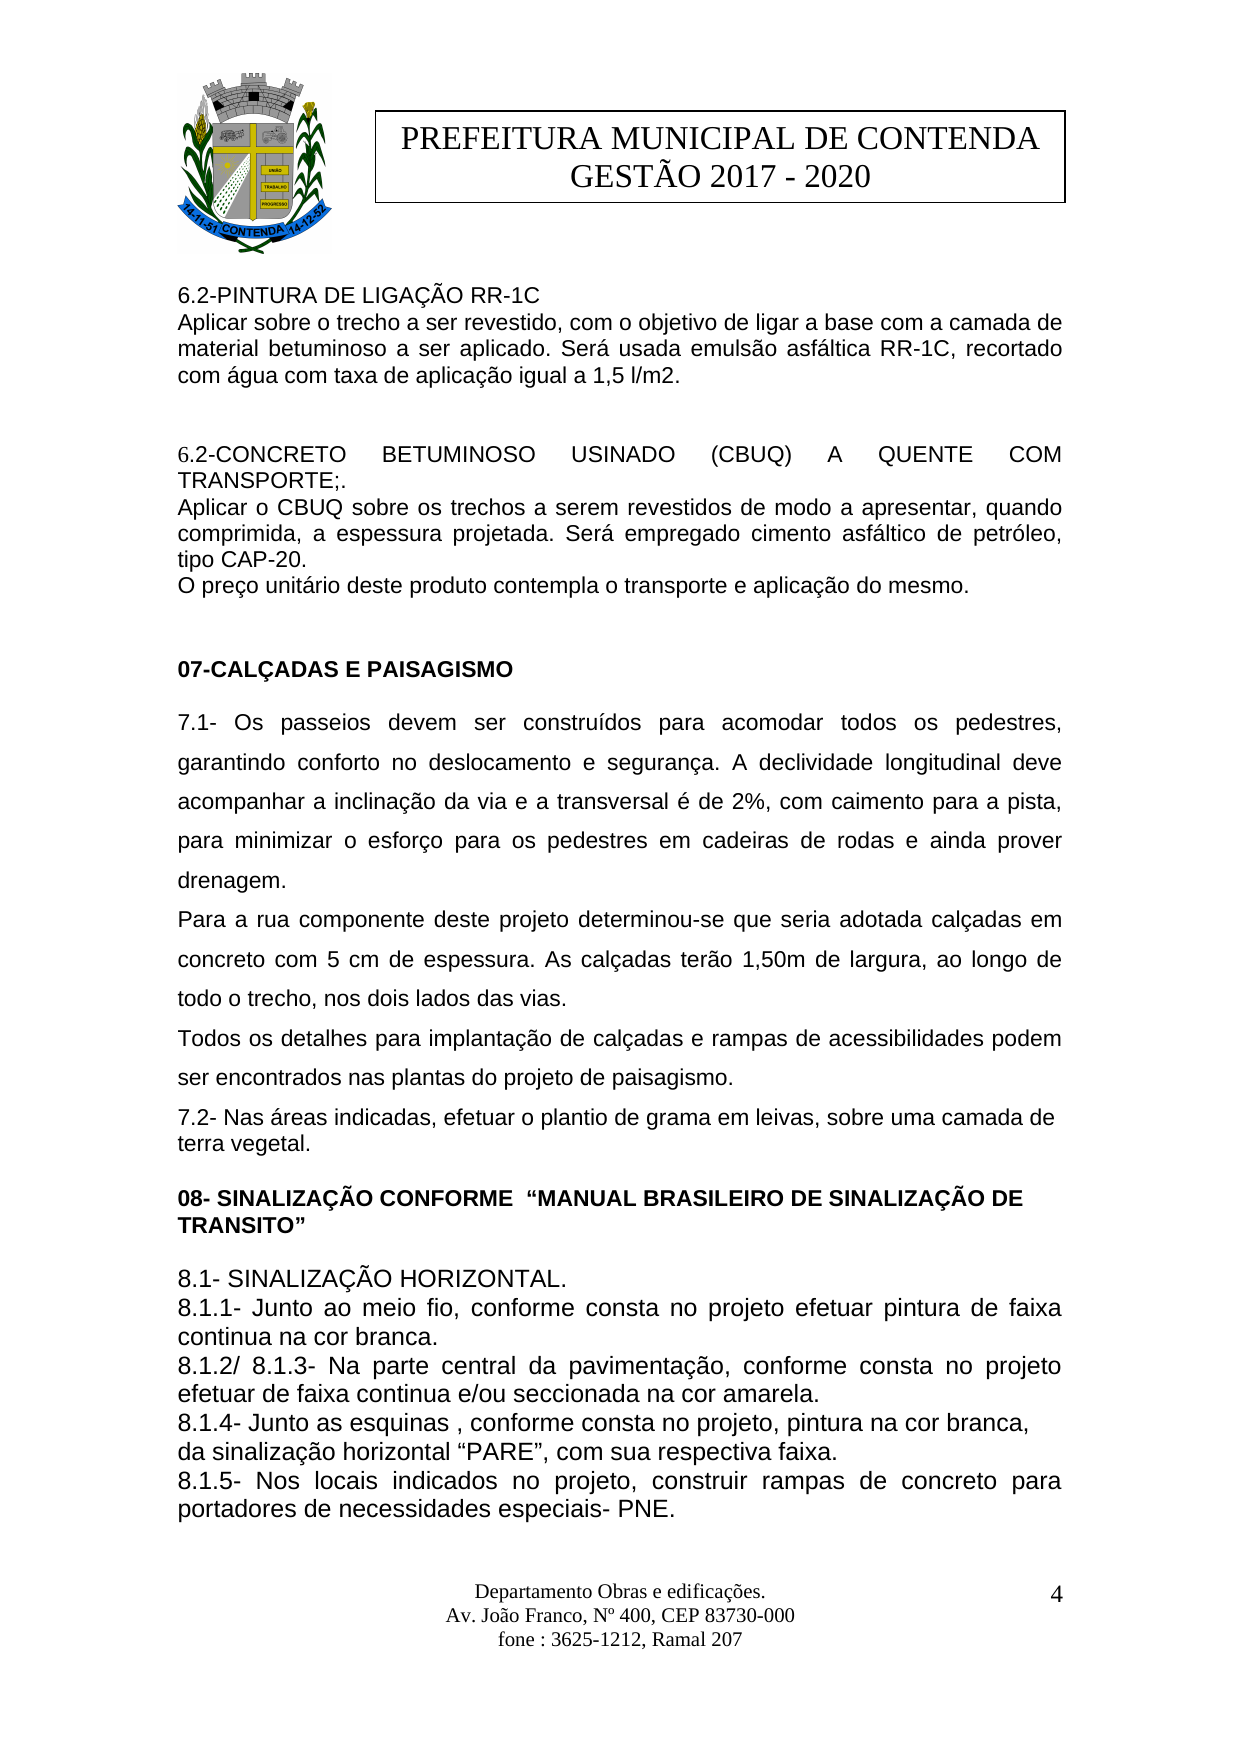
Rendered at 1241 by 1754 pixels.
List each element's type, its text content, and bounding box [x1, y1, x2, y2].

text da sinalização horizontal “PARE”, com sua respectiva faixa. [177, 1437, 1063, 1466]
text 8.1.1- Junto ao meio fio, conforme consta no projeto efetuar pintura de faixa continua na cor branca. [177, 1293, 1063, 1351]
text Para a rua componente deste projeto determinou-se que seria adotada calçadas em concreto com de espessura. As calçadas terão 1,50m de largura, ao longo de todo o trecho, nos dois lados das vias. [177, 906, 1063, 1012]
text Todos os detalhes para implantação de calçadas e rampas de acessibilidades podem ser encontrados nas plantas do projeto de paisagismo. [177, 1025, 1063, 1091]
text 8.1.2/ 8.1.3- Na parte central da pavimentação, conforme consta no projeto efetuar de faixa continua e/ou seccionada na cor amarela. [177, 1351, 1063, 1408]
picture [177, 73, 332, 254]
text 8.1.5- Nos locais indicados no projeto, construir rampas de concreto para portadores de necessidades especiais- PNE. [177, 1466, 1063, 1523]
text 7.2- Nas áreas indicadas, efetuar o plantio de grama em leivas, sobre uma camada de terra vegetal. [177, 1104, 1063, 1157]
text Aplicar o CBUQ sobre os trechos a serem revestidos de modo a apresentar, quando comprimida, a espessura projetada. Será empregado cimento asfáltico de petróleo, tipo CAP-20. [177, 493, 1063, 572]
text 08- SINALIZAÇÃO CONFORME “MANUAL BRASILEIRO DE SINALIZAÇÃO DE TRANSITO” [177, 1185, 1063, 1238]
text O preço unitário deste produto contempla o transporte e aplicação do mesmo. [177, 572, 1063, 599]
text 6.2-CONCRETO BETUMINOSO USINADO (CBUQ) A QUENTE COM TRANSPORTE;. [177, 441, 1063, 493]
text 07-CALÇADAS E PAISAGISMO [177, 656, 1063, 683]
text 8.1.4- Junto as esquinas , conforme consta no projeto, pintura na cor branca, [177, 1408, 1063, 1437]
text 6.2-PINTURA DE LIGAÇÃO RR- [177, 282, 1063, 309]
text 8.1- SINALIZAÇÃO HORIZONTAL. [177, 1264, 1063, 1293]
text 7.1- Os passeios devem ser construídos para acomodar todos os pedestres, garantindo conforto no deslocamento e segurança. A declividade longitudinal deve acompanhar a inclinação da via e a transversal é de 2%, com caimento para a pista, para minimizar o esforço para os pedestres em cadeiras de rodas e ainda prover drenagem. [177, 709, 1063, 893]
text Aplicar sobre o trecho a ser revestido, com o objetivo de ligar a base com a camada de material betuminoso a ser aplicado. Será usada emulsão asfáltica RR-, recortado com água com taxa de aplicação igual a 1,5 l/m2. [177, 309, 1063, 388]
